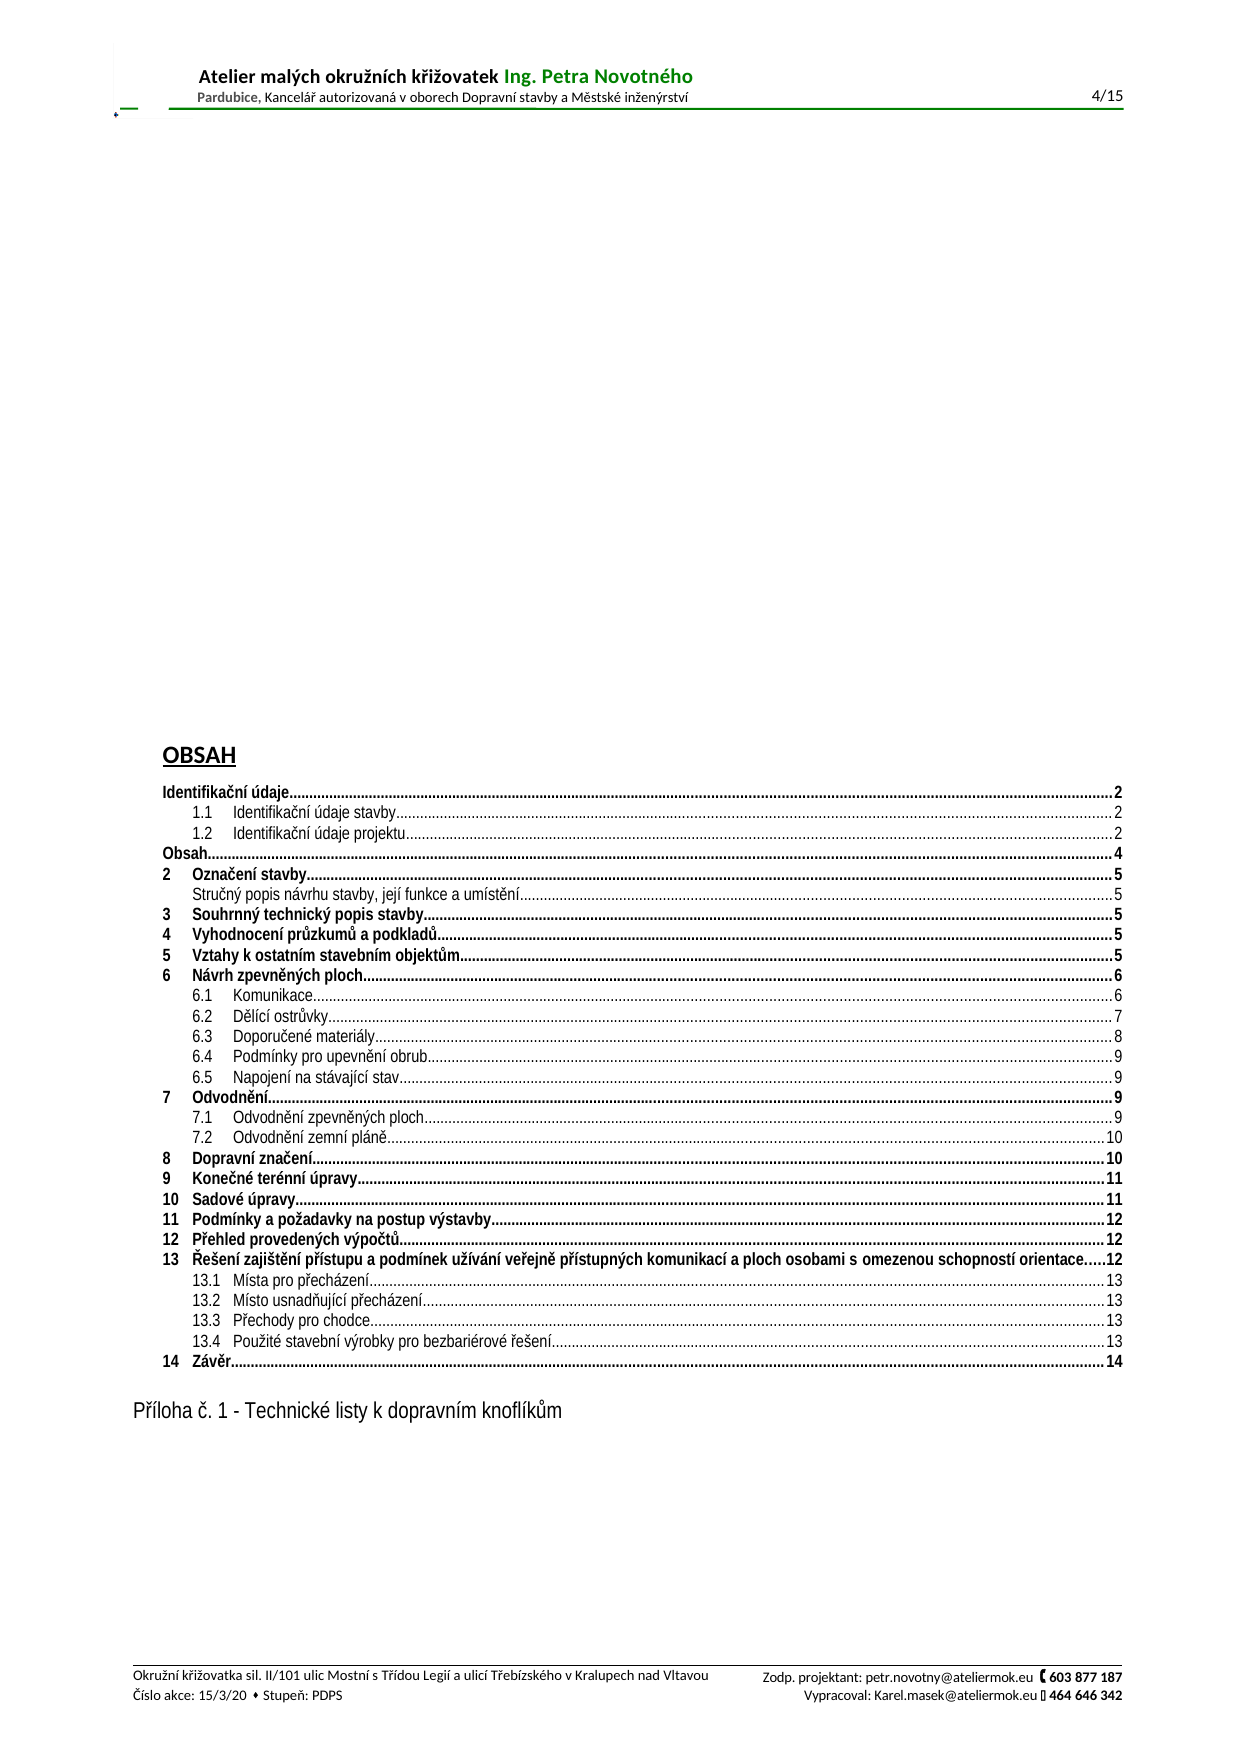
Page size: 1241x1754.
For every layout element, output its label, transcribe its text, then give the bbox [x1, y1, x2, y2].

text 6 Návrh zpevněných ploch 6 [162, 965, 1122, 985]
text 1.2 Identifikační údaje projektu 2 [192, 823, 1128, 843]
text 12 Přehled provedených výpočtů 12 [162, 1229, 1122, 1249]
text 13.4 Použité stavební výrobky pro bezbariérové řešení 13 [192, 1331, 1128, 1351]
text 13.1 Místa pro přecházení 13 [192, 1269, 1128, 1290]
text 13.2 Místo usnadňující přecházení 13 [192, 1290, 1128, 1310]
text Obsah 4 [162, 843, 1122, 863]
text Stručný popis návrhu stavby, její funkce a umístění 5 [192, 884, 1128, 904]
text 1.1 Identifikační údaje stavby 2 [192, 802, 1128, 823]
subtitle Obsah [162, 739, 1122, 769]
text 7 Odvodnění 9 [162, 1087, 1122, 1107]
text 6.4 Podmínky pro upevnění obrub 9 [192, 1046, 1128, 1066]
text 5 Vztahy k ostatním stavebním objektům 5 [162, 944, 1122, 965]
text 13 Řešení zajištění přístupu a podmínek užívání veřejně přístupných komunikací a ploch osobami s omezenou schopností orientace 12 [162, 1249, 1122, 1269]
text 7.2 Odvodnění zemní pláně 10 [192, 1127, 1128, 1148]
text 11 Podmínky a požadavky na postup výstavby 12 [162, 1209, 1122, 1229]
text 13.3 Přechody pro chodce 13 [192, 1310, 1128, 1331]
text 10 Sadové úpravy 11 [162, 1188, 1122, 1209]
text 8 Dopravní značení 10 [162, 1148, 1122, 1168]
text 4 Vyhodnocení průzkumů a podkladů 5 [162, 924, 1122, 944]
text 6.3 Doporučené materiály 8 [192, 1026, 1128, 1046]
text Příloha č. 1 - Technické listy k dopravním knoflíkům [133, 1397, 1122, 1424]
text Identifikační údaje 2 [162, 782, 1122, 802]
text 9 Konečné terénní úpravy 11 [162, 1168, 1122, 1188]
text 6.5 Napojení na stávající stav 9 [192, 1066, 1128, 1087]
text 6.2 Dělící ostrůvky 7 [192, 1006, 1128, 1026]
text 3 Souhrnný technický popis stavby 5 [162, 904, 1122, 924]
text 7.1 Odvodnění zpevněných ploch 9 [192, 1107, 1128, 1127]
text 2 Označení stavby 5 [162, 863, 1122, 884]
text 6.1 Komunikace 6 [192, 985, 1128, 1006]
text 14 Závěr 14 [162, 1351, 1122, 1371]
